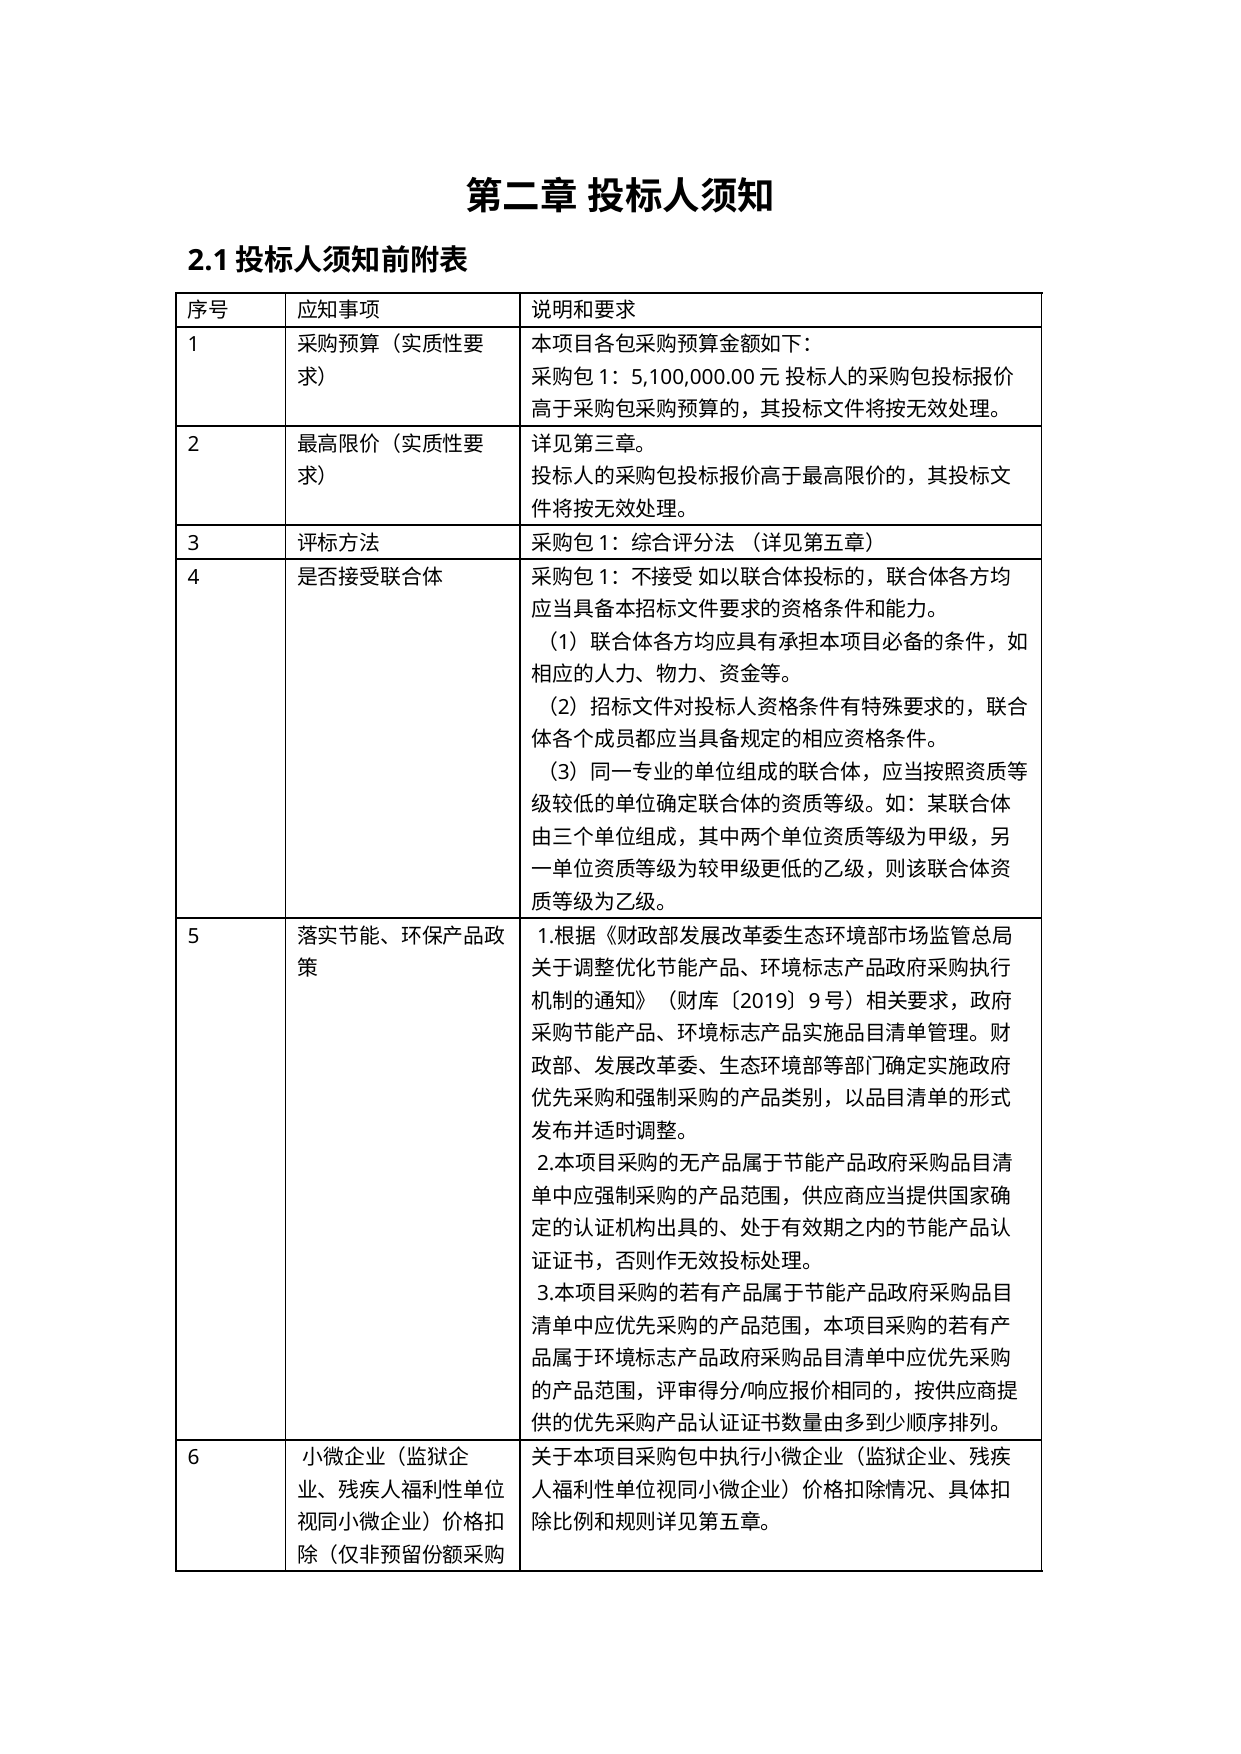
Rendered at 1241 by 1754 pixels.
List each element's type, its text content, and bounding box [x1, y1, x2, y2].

table_cell 2 [177, 427, 285, 524]
table_cell 4 [177, 560, 285, 917]
table_cell 采购预算（实质性要求） [286, 328, 519, 425]
table_header 序号 [177, 294, 285, 326]
table_cell 1 [177, 328, 285, 425]
table_cell 采购包1：综合评分法 （详见第五章） [521, 526, 1041, 558]
text 2.1投标人须知前附表 [187, 227, 1053, 292]
text 第二章 投标人须知 [187, 162, 1053, 227]
table_header 说明和要求 [521, 294, 1041, 326]
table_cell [521, 1441, 1041, 1570]
table_header 应知事项 [286, 294, 519, 326]
table_cell 1.根据《财政部发展改革委生态环境部市场监管总局关于调整优化节能产品、环境标志产品政府采购执行机制的通知》（财库〔2019〕9号）相关要求，政府采购节能产品、环境标志产品实施品目清单管理。财政部、发展改革委、生态环境部等部门确定实施政府优先采购和强制采购的产品类别，以品目清单的形式发布并适时调整。 2.本项目采购的无产品属于节能产品政府采购品目清单中应强制采购的产品范围，供应商应当提供国家确定的认证机构出具的、处于有效期之内的节能产品认证证书，否则作无效投标处理。 3.本项目采购的若有产品属于节能产品政府采购品目清单中应优先采购的产品范围，本项目采购的若有产品属于环境标志产品政府采购品目清单中应优先采购的产品范围，评审得分/响应报价相同的，按供应商提供的优先采购产品认证证书数量由多到少顺序排列。 [521, 919, 1041, 1439]
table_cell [286, 1441, 519, 1570]
table_cell 本项目各包采购预算金额如下： 采购包1：5,100,000.00元 投标人的采购包投标报价高于采购包采购预算的，其投标文件将按无效处理。 [521, 328, 1041, 425]
table_cell 3 [177, 526, 285, 558]
table_cell 采购包1：不接受 如以联合体投标的，联合体各方均应当具备本招标文件要求的资格条件和能力。 （1）联合体各方均应具有承担本项目必备的条件，如相应的人力、物力、资金等。 （2）招标文件对投标人资格条件有特殊要求的，联合体各个成员都应当具备规定的相应资格条件。 （3）同一专业的单位组成的联合体，应当按照资质等级较低的单位确定联合体的资质等级。如：某联合体由三个单位组成，其中两个单位资质等级为甲级，另一单位资质等级为较甲级更低的乙级，则该联合体资质等级为乙级。 [521, 560, 1041, 917]
table_cell 最高限价（实质性要求） [286, 427, 519, 524]
table_cell 评标方法 [286, 526, 519, 558]
table_cell 是否接受联合体 [286, 560, 519, 917]
table_cell 5 [177, 919, 285, 1439]
table_cell 6 [177, 1441, 285, 1570]
table_cell 详见第三章。 投标人的采购包投标报价高于最高限价的，其投标文件将按无效处理。 [521, 427, 1041, 524]
table_cell 落实节能、环保产品政策 [286, 919, 519, 1439]
